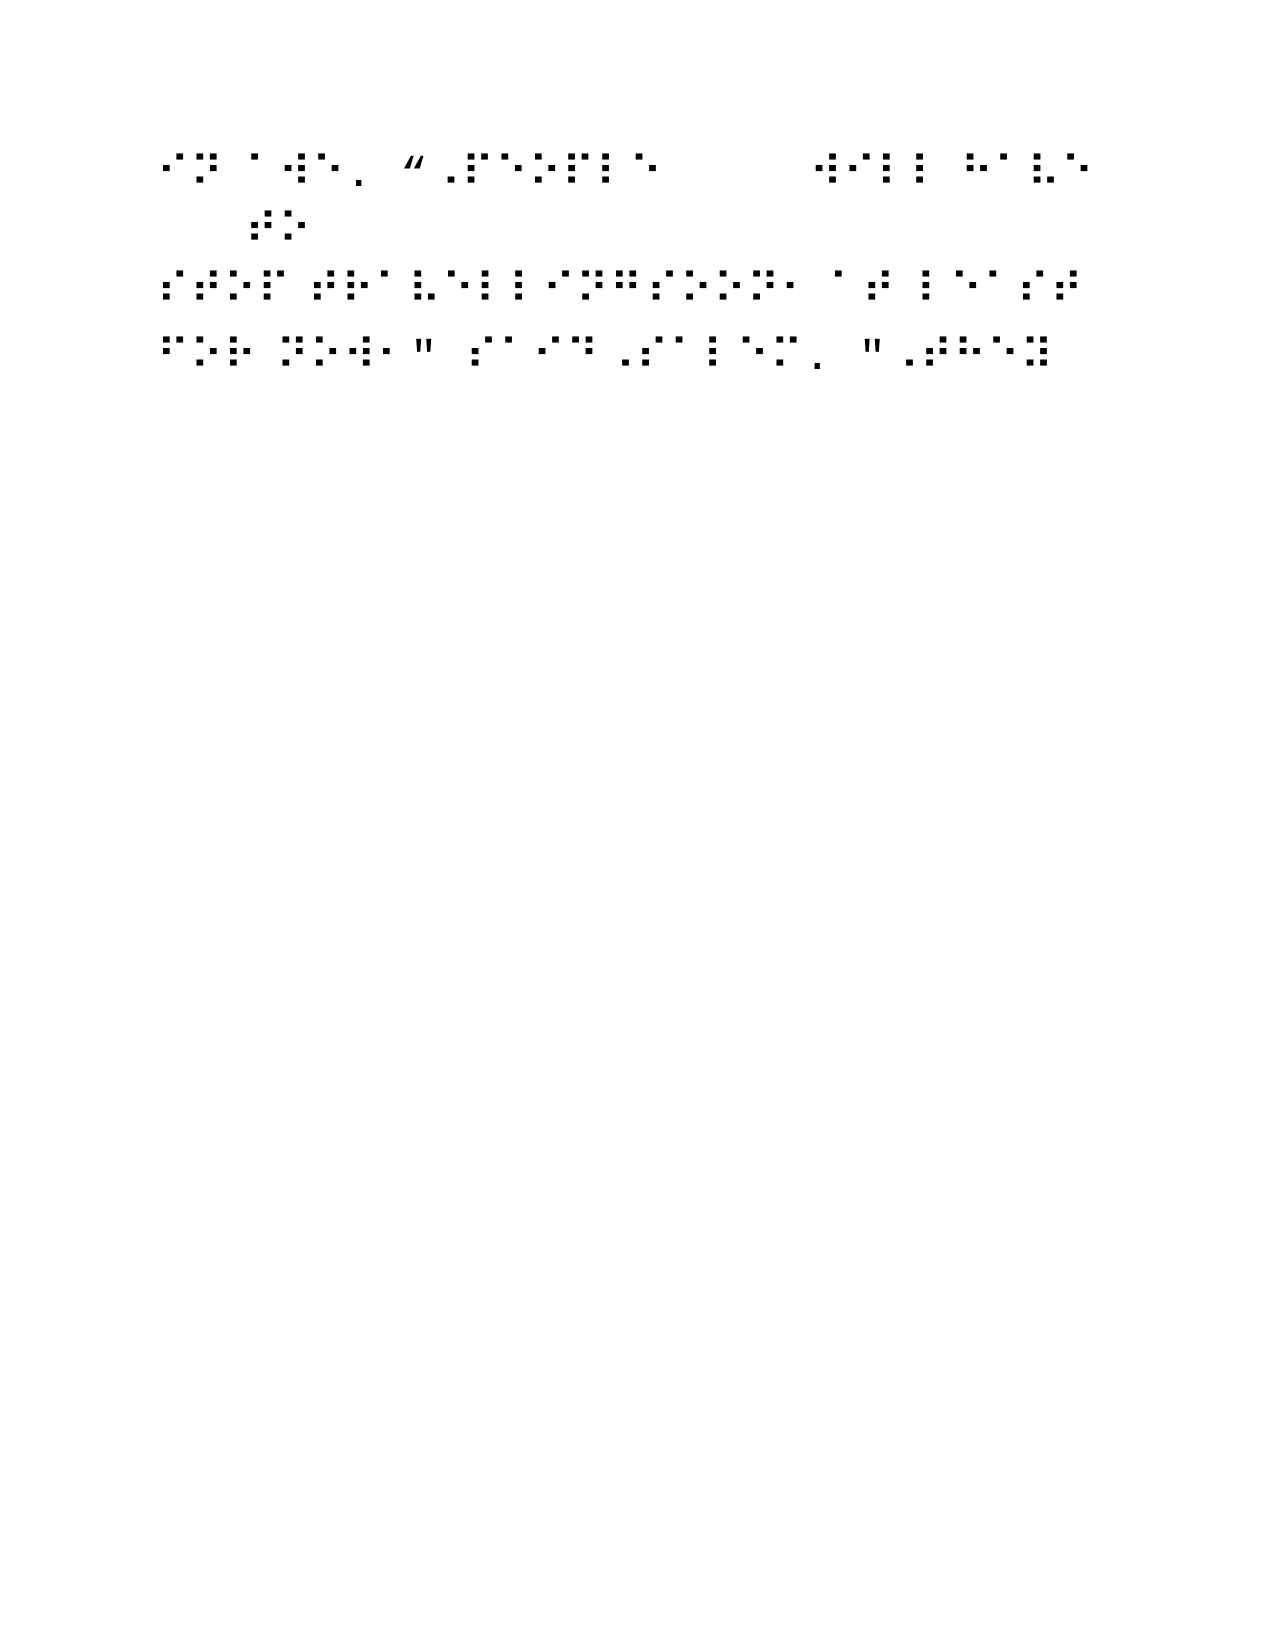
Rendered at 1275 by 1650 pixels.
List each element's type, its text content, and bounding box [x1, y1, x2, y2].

text ⠎⠞⠕⠏ ⠞⠗⠁⠧⠑⠇⠇⠊⠝⠛ ⠎⠕⠕⠝⠂ ⠁⠞ ⠇⠑⠁⠎⠞ [156, 259, 1129, 316]
text ⠊⠝ ⠁⠺⠑. “⠠⠏⠑⠕⠏⠇⠑ ⠺⠊⠇⠇ ⠓⠁⠧⠑ ⠞⠕ [156, 142, 1129, 256]
text ⠋⠕⠗ ⠝⠕⠺⠂" ⠎⠁⠊⠙ ⠠⠎⠁⠇⠑⠍. "⠠⠞⠓⠑⠽ [156, 325, 1129, 382]
